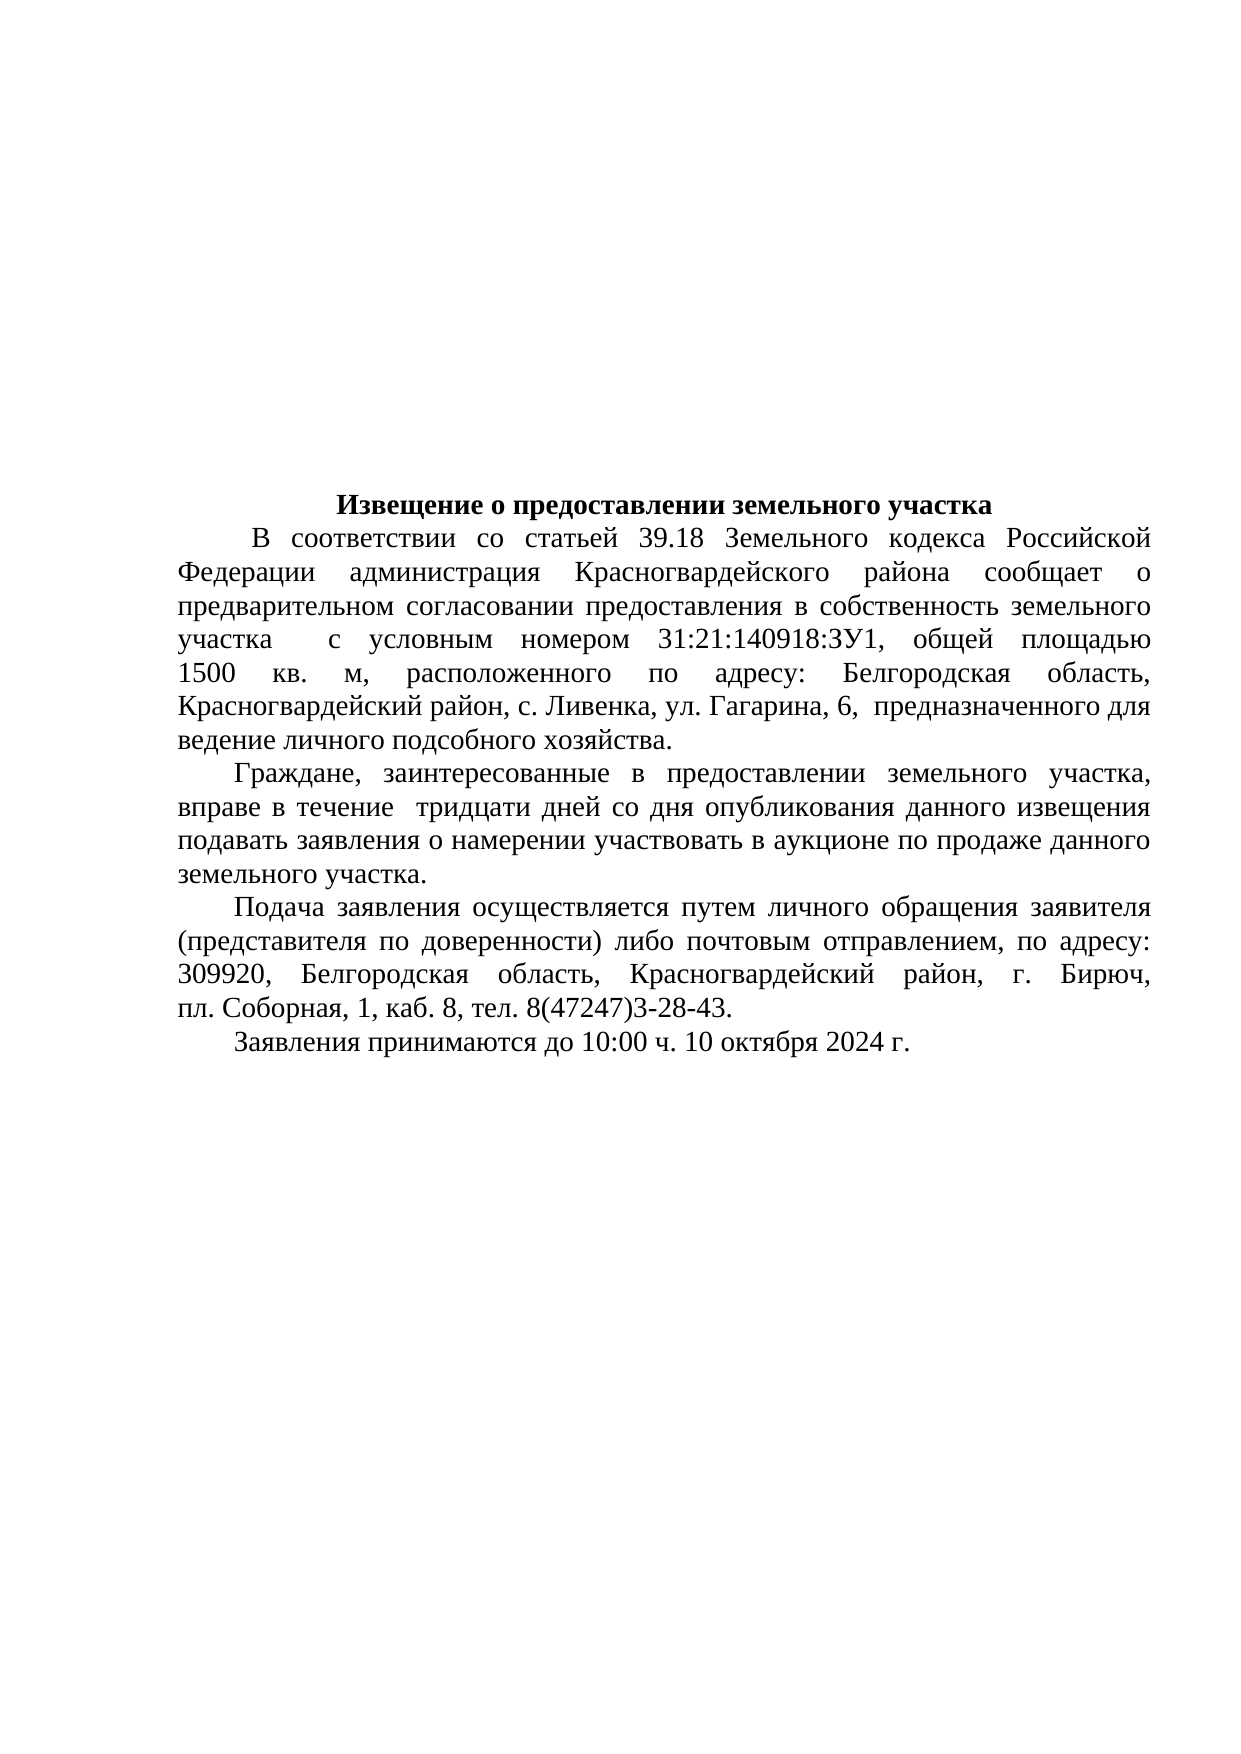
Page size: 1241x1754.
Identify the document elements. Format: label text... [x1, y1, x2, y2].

text Подача заявления осуществляется путем личного обращения заявителя (представителя по доверенности) либо почтовым отправлением, по адресу: 309920, Белгородская область, Красногвардейский район, г. Бирюч, пл. Соборная, 1, каб. 8, тел. 8(47247)3-28-43. [177, 889, 1152, 1024]
text Заявления принимаются до 10:00 ч. 10 октября 2024 г. [177, 1024, 1152, 1057]
text Граждане, заинтересованные в предоставлении земельного участка, вправе в течение тридцати дней со дня опубликования данного извещения подавать заявления о намерении участвовать в аукционе по продаже данного земельного участка. [177, 755, 1152, 889]
text В соответствии со статьей 39.18 Земельного кодекса Российской Федерации администрация Красногвардейского района сообщает о предварительном согласовании предоставления в собственность земельного участка с условным номером 31:21:140918:ЗУ1, общей площадью 1500 кв. м, расположенного по адресу: Белгородская область, Красногвардейский район, с. Ливенка, ул. Гагарина, 6, предназначенного для ведение личного подсобного хозяйства. [177, 521, 1152, 755]
text Извещение о предоставлении земельного участка [177, 487, 1152, 521]
